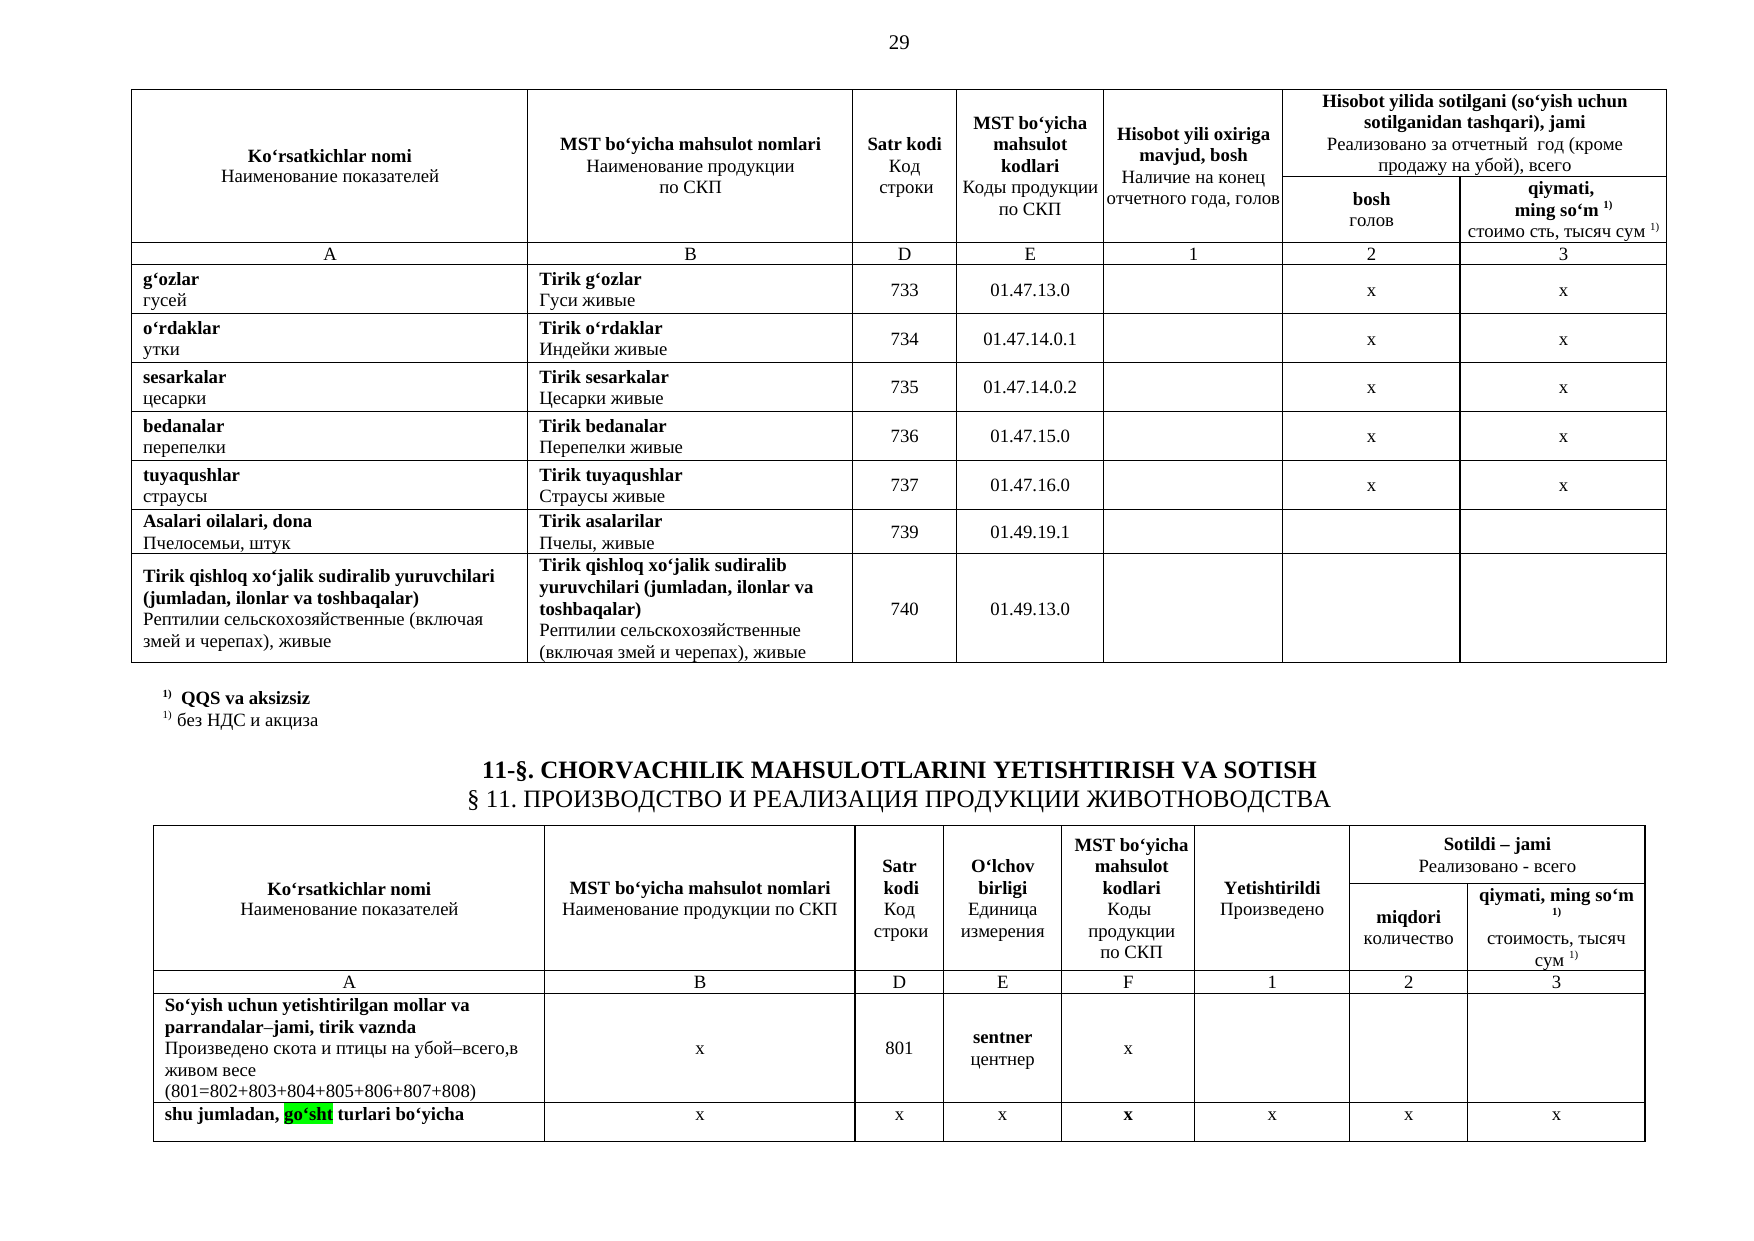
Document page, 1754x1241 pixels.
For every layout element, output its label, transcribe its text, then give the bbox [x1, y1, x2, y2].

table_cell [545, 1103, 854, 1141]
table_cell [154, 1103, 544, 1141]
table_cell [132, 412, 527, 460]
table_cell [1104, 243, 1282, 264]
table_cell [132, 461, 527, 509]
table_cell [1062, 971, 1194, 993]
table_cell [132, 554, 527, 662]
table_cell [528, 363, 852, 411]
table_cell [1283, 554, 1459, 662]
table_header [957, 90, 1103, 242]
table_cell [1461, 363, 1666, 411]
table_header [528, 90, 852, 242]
text 11-§. CHORVACHILIK MAHSULOTLARINI YETISHTIRISH VA SOTISH [103, 755, 1695, 784]
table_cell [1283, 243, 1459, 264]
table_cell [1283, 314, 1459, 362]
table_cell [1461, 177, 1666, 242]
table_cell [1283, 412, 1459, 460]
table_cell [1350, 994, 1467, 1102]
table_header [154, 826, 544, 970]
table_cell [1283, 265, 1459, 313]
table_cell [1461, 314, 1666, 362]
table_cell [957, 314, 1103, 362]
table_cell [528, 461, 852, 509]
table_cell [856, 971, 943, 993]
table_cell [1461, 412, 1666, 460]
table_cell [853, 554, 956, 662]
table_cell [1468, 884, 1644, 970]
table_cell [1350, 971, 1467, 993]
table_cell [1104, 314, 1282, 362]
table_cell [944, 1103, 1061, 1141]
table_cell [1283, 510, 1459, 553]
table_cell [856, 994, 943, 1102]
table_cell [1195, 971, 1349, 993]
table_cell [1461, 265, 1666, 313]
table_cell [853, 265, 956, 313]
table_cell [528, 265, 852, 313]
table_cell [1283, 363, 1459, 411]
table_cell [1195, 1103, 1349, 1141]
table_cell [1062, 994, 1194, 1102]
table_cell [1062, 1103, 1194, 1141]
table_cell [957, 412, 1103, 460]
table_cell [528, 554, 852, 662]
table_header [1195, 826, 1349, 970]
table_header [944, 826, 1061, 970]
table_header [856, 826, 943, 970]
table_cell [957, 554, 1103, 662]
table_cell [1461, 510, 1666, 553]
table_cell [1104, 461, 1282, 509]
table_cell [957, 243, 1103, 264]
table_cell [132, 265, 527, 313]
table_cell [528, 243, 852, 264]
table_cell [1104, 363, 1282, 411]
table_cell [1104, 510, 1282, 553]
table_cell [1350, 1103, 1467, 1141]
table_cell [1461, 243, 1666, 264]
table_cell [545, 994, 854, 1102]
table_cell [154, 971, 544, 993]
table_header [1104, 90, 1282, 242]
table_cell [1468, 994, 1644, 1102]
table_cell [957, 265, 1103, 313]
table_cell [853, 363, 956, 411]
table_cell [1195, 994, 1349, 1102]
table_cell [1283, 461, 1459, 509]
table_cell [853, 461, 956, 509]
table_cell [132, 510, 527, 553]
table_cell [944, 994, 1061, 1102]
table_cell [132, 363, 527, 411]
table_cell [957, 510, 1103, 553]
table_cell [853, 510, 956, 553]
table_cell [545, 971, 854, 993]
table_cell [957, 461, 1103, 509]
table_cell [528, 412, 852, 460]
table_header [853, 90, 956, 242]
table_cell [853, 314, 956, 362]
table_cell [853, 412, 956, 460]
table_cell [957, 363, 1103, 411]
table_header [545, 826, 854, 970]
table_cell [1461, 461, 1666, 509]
text 1) QQS va aksizsiz 1) без НДС и акциза [162, 687, 1695, 730]
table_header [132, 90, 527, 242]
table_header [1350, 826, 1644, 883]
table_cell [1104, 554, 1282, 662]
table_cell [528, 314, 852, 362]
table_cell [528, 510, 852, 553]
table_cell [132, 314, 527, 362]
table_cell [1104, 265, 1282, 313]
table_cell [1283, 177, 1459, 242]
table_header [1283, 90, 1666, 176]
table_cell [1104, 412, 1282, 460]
text § 11. ПРОИЗВОДСТВО И РЕАЛИЗАЦИЯ ПРОДУКЦИИ ЖИВОТНОВОДСТВА [103, 784, 1695, 813]
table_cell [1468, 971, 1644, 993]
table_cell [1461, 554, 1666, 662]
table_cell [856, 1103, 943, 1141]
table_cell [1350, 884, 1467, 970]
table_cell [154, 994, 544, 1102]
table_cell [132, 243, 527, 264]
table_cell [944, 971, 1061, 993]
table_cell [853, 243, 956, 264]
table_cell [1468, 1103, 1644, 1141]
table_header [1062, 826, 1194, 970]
